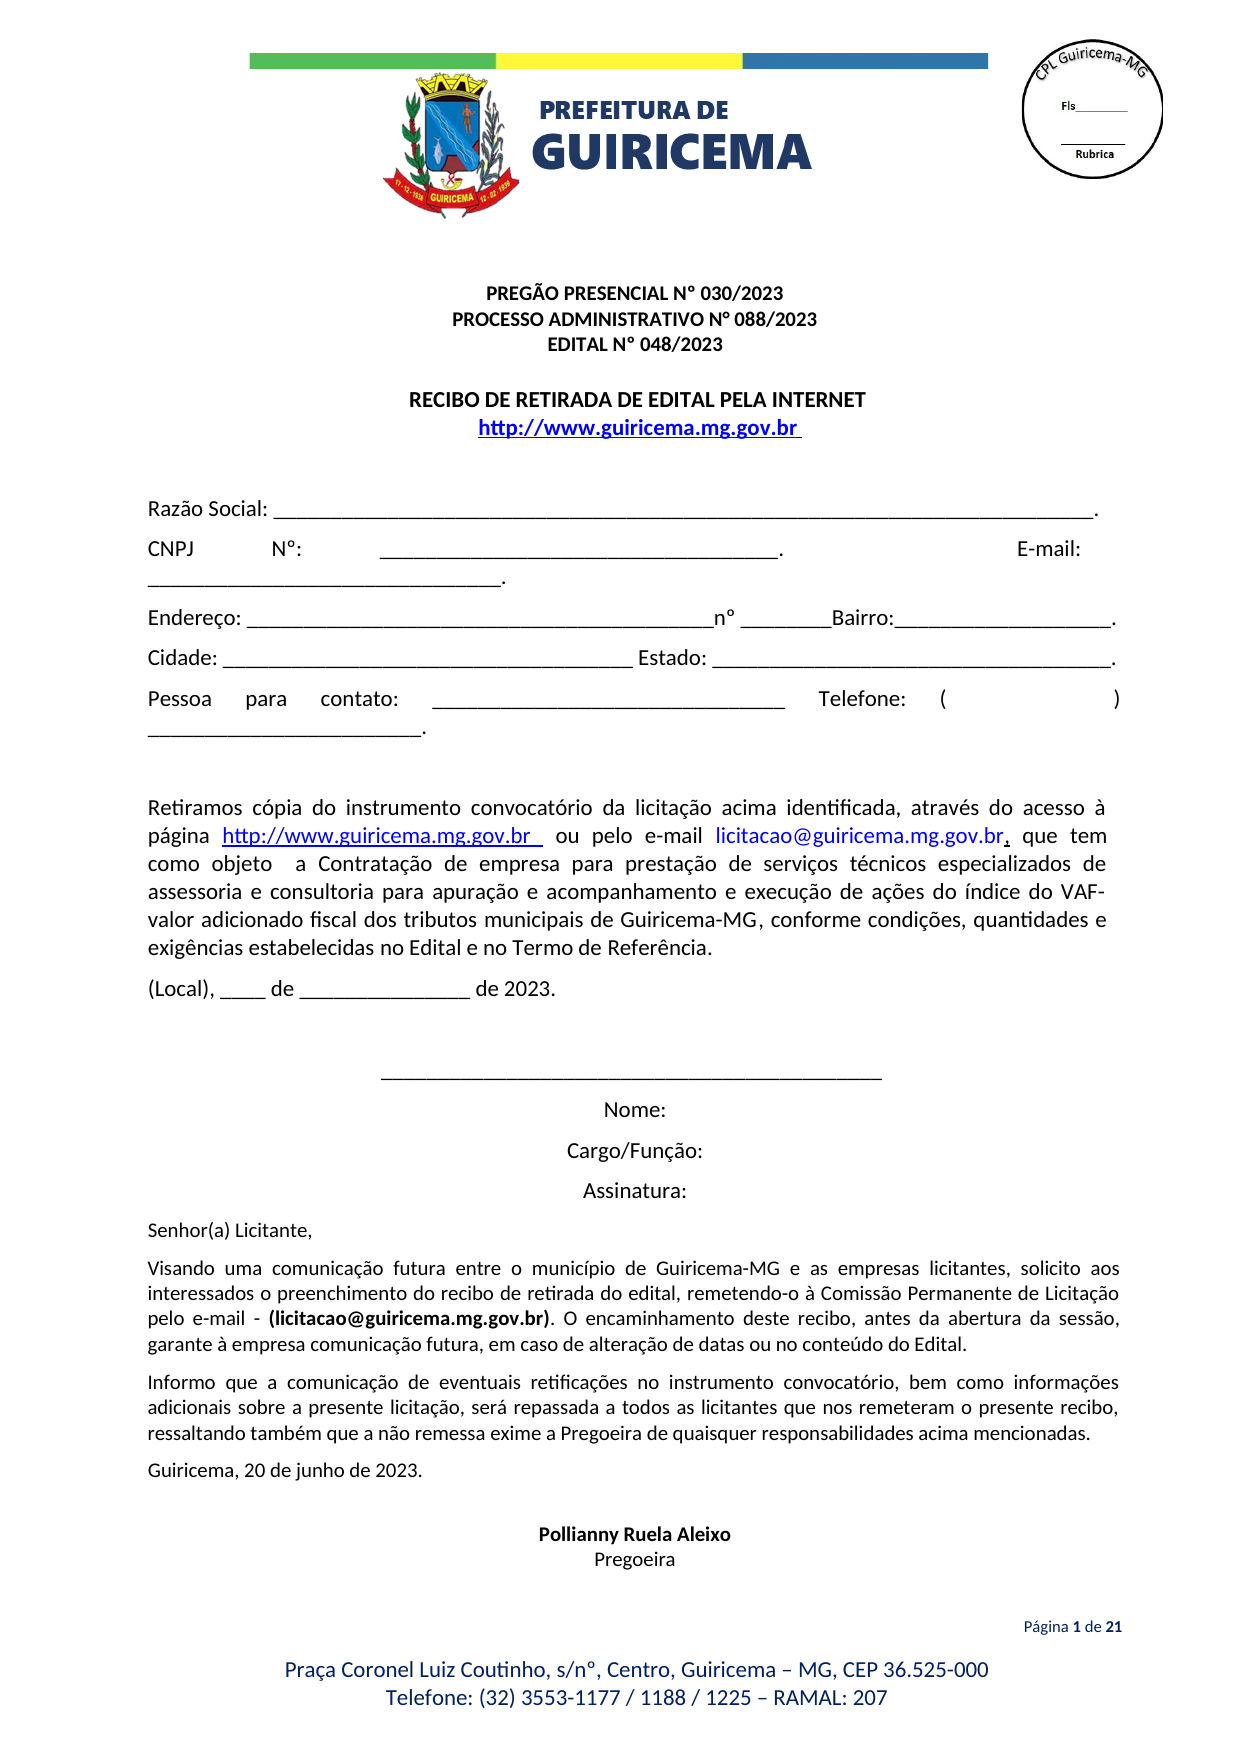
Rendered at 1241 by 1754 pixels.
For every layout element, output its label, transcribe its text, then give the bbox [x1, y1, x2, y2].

text Pregoeira [148, 1546, 1122, 1572]
text CNPJ Nº: ___________________________________. E-mail: _______________________________. [148, 534, 1082, 590]
text Guiricema, 20 de junho de 2023. [148, 1458, 1122, 1483]
text Assinatura: [148, 1176, 1122, 1204]
text Informo que a comunicação de eventuais retificações no instrumento convocatório, bem como informações adicionais sobre a presente licitação, será repassada a todos as licitantes que nos remeteram o presente recibo, ressaltando também que a não remessa exime a Pregoeira de quaisquer responsabilidades acima mencionadas. [147, 1369, 1121, 1445]
text Pollianny Ruela Aleixo [148, 1521, 1122, 1546]
text Nome: [148, 1095, 1122, 1123]
text Senhor(a) Licitante, [148, 1217, 1122, 1242]
text Visando uma comunicação futura entre o município de Guiricema-MG e as empresas licitantes, solicito aos interessados o preenchimento do recibo de retirada do edital, remetendo-o à Comissão Permanente de Licitação pelo e-mail - (licitacao@guiricema.mg.gov.br). O encaminhamento deste recibo, antes da abertura da sessão, garante à empresa comunicação futura, em caso de alteração de datas ou no conteúdo do Edital. [147, 1255, 1121, 1356]
text PROCESSO ADMINISTRATIVO N° 088/2023 [148, 306, 1122, 331]
text Cidade: ____________________________________ Estado: ___________________________________. [148, 643, 1122, 671]
text ____________________________________________ [148, 1055, 1116, 1083]
text Pessoa para contato: _______________________________ Telefone: ( ) ________________________. [148, 684, 1122, 740]
text EDITAL Nº 048/2023 [148, 331, 1122, 357]
text Cargo/Função: [148, 1136, 1122, 1164]
text Retiramos cópia do instrumento convocatório da licitação acima identificada, através do acesso à página http://www.guiricema.mg.gov.br ou pelo e-mail licitacao@guiricema.mg.gov.br, que tem como objeto a Contratação de empresa para prestação de serviços técnicos especializados de assessoria e consultoria para apuração e acompanhamento e execução de ações do índice do VAF- valor adicionado fiscal dos tributos municipais de Guiricema-MG, conforme condições, quantidades e exigências estabelecidas no Edital e no Termo de Referência. [148, 793, 1107, 961]
text PREGÃO PRESENCIAL Nº 030/2023 [148, 281, 1122, 306]
text Endereço: _________________________________________nº ________Bairro:___________________. [148, 603, 1122, 631]
text RECIBO DE RETIRADA DE EDITAL PELA INTERNET http://www.guiricema.mg.gov.br [267, 385, 1008, 441]
text (Local), ____ de _______________ de 2023. [148, 974, 1127, 1002]
text Razão Social: ________________________________________________________________________. [148, 494, 1122, 522]
picture [1021, 39, 1163, 179]
